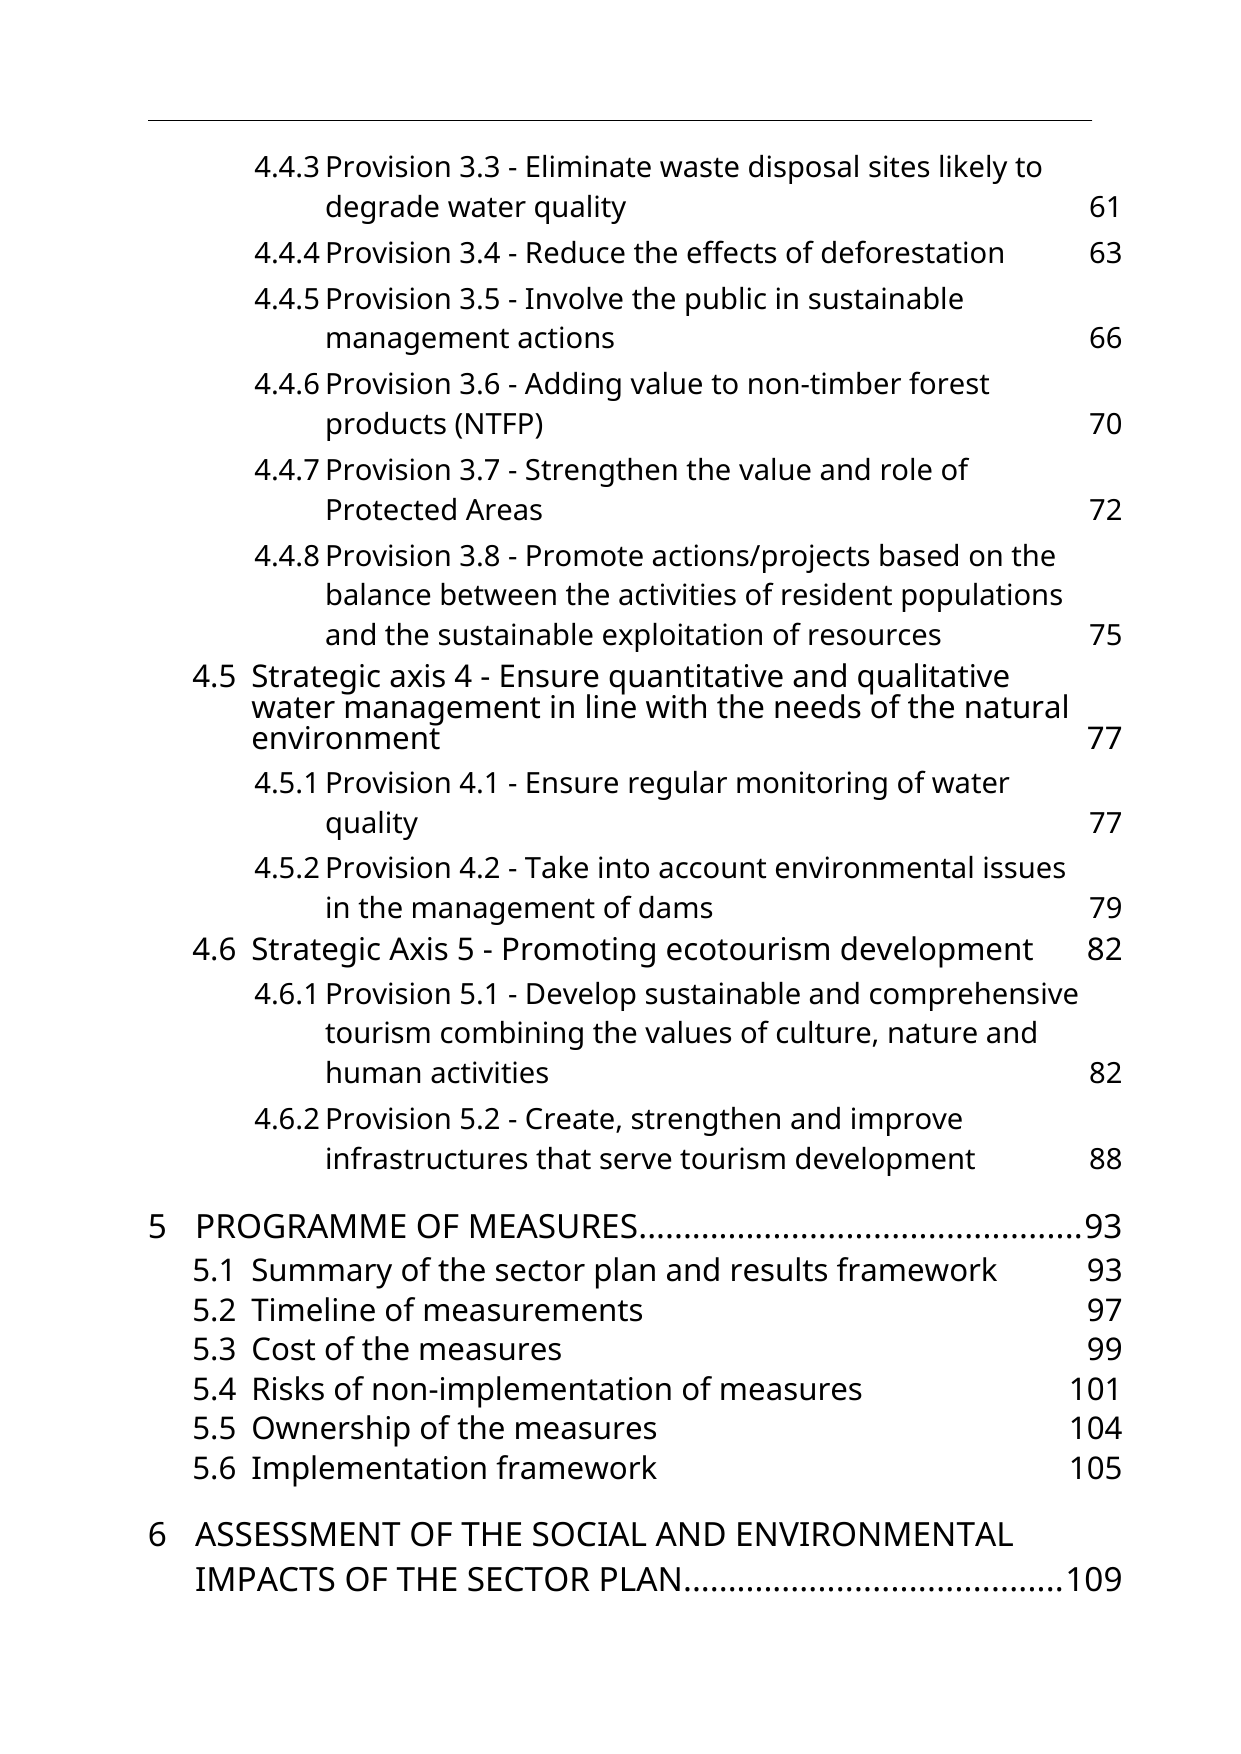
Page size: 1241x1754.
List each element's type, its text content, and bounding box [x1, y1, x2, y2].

text 5.6 Implementation framework 105 [192, 1454, 1092, 1486]
text 4.4.3 Provision 3.3 - Eliminate waste disposal sites likely to degrade water quality 61 [254, 146, 1093, 226]
text 4.4.6 Provision 3.6 - Adding value to non-timber forest products (NTFP) 70 [254, 363, 1093, 443]
text 4.4.5 Provision 3.5 - Involve the public in sustainable management actions 66 [254, 278, 1093, 357]
text 4.5.1 Provision 4.1 - Ensure regular monitoring of water quality 77 [254, 762, 1093, 842]
text 4.5 Strategic axis 4 - Ensure quantitative and qualitative water management in line with the needs of the natural environment 77 [192, 662, 1092, 756]
text 4.6.2 Provision 5.2 - Create, strengthen and improve infrastructures that serve tourism development 88 [254, 1098, 1093, 1178]
text 5.2 Timeline of measurements 97 [192, 1296, 1092, 1327]
text 5.4 Risks of non-implementation of measures 101 [192, 1375, 1092, 1406]
text 4.6 Strategic Axis 5 - Promoting ecotourism development 82 [192, 936, 1092, 967]
text 5.3 Cost of the measures 99 [192, 1336, 1092, 1367]
text 4.4.8 Provision 3.8 - Promote actions/projects based on the balance between the activities of resident populations and the sustainable exploitation of resources 75 [254, 535, 1093, 654]
text 5.5 Ownership of the measures 104 [192, 1415, 1092, 1446]
text 4.6.1 Provision 5.1 - Develop sustainable and comprehensive tourism combining the values of culture, nature and human activities 82 [254, 973, 1093, 1092]
text 6 Assessment of the social and environmental impacts of the sector plan 109 [148, 1511, 1093, 1601]
text 5.1 Summary of the sector plan and results framework 93 [192, 1256, 1092, 1288]
text 5 Programme of measures 93 [148, 1203, 1093, 1248]
text 4.5.2 Provision 4.2 - Take into account environmental issues in the management of dams 79 [254, 848, 1093, 927]
text 4.4.4 Provision 3.4 - Reduce the effects of deforestation 63 [254, 232, 1093, 272]
text 4.4.7 Provision 3.7 - Strengthen the value and role of Protected Areas 72 [254, 449, 1093, 528]
